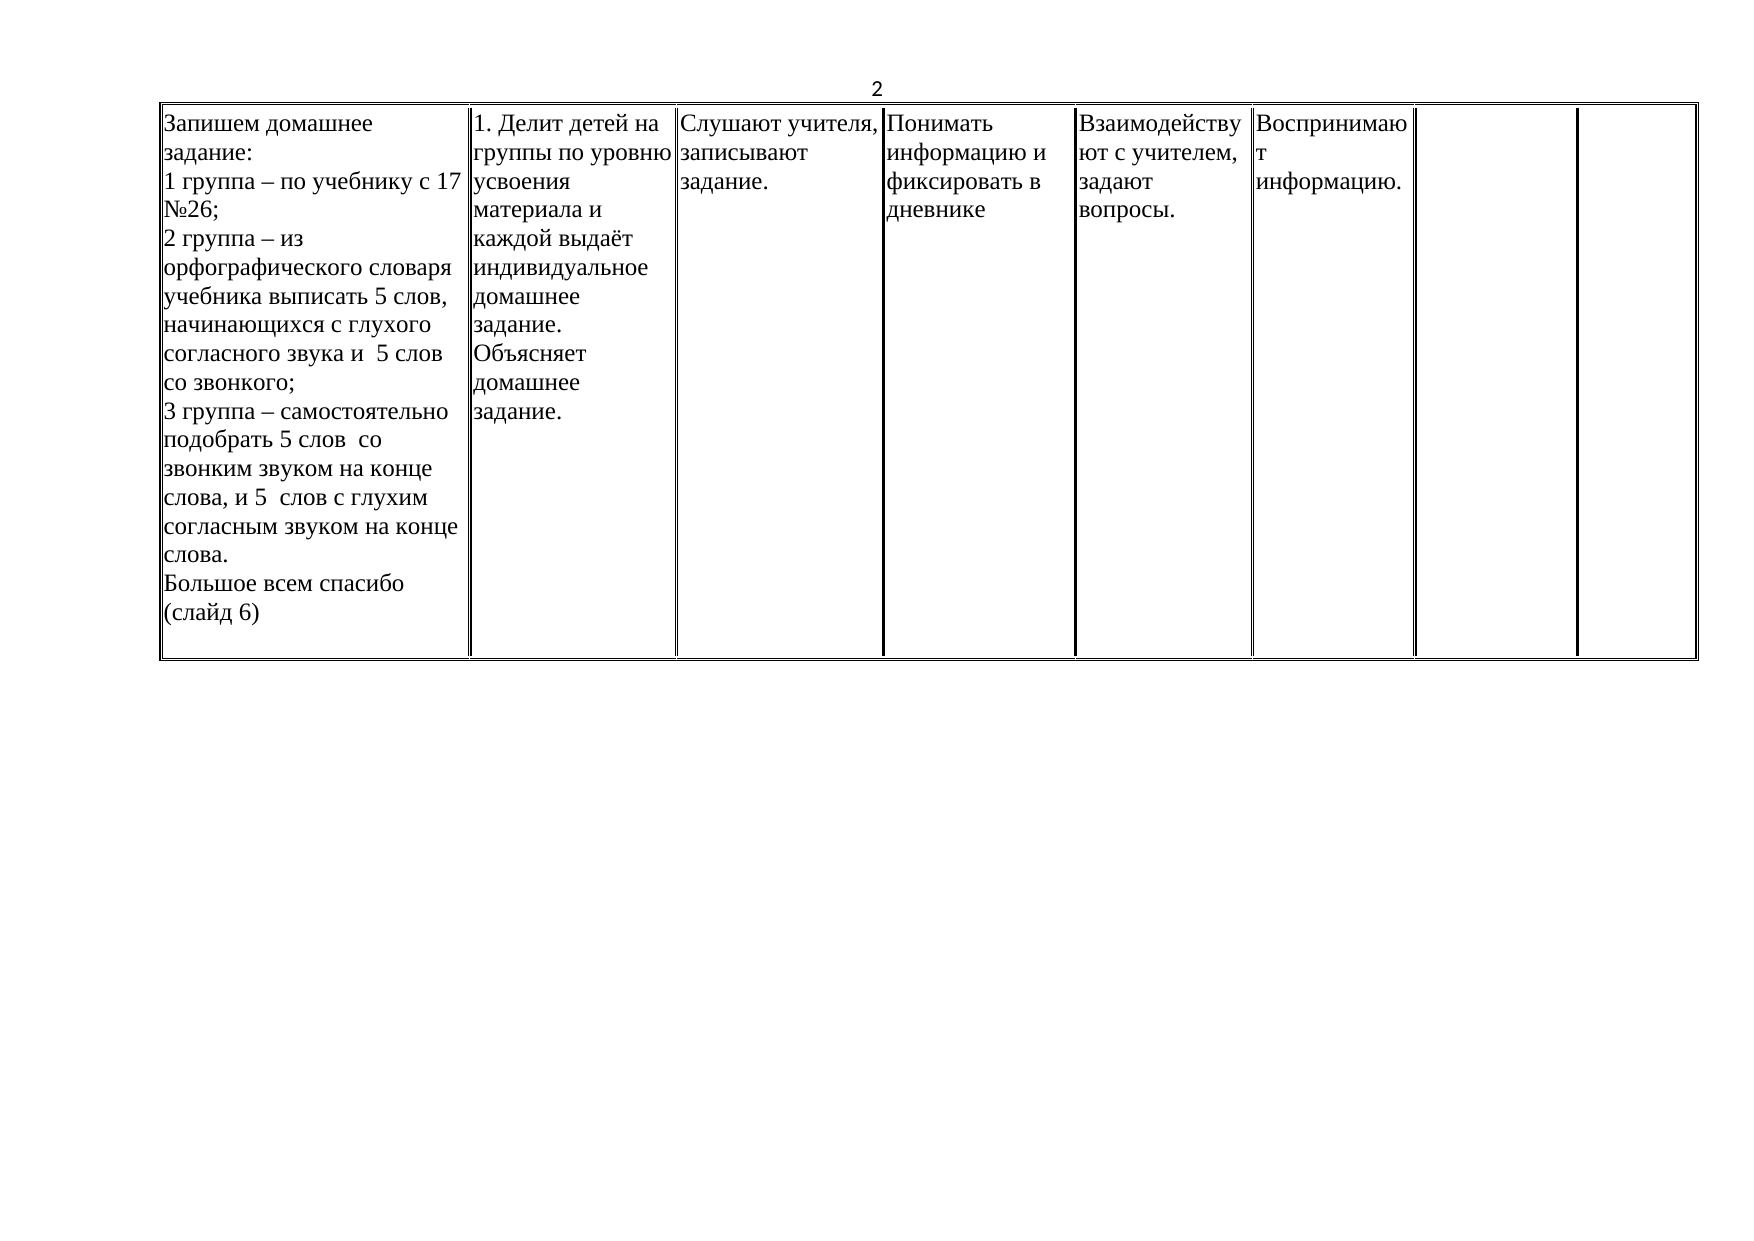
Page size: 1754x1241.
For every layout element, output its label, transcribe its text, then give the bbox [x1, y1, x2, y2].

table_cell 1. Делит детей на группы по уровню усвоения материала и каждой выдаёт индивидуальное домашнее задание. Объясняет домашнее задание. [470, 105, 677, 658]
table_cell Слушают учителя, записывают задание. [677, 105, 883, 658]
table_cell Понимать информацию и фиксировать в дневнике [883, 105, 1075, 658]
table_cell Взаимодействуют с учителем, задают вопросы. [1075, 105, 1252, 658]
table_cell Воспринимают информацию. [1253, 103, 1415, 658]
table_cell Запишем домашнее задание: 1 группа – по учебнику с 17 №26; 2 группа – из орфографического словаря учебника выписать 5 слов, начинающихся с глухого согласного звука и 5 слов со звонкого; 3 группа – самостоятельно подобрать 5 слов со звонким звуком на конце слова, и 5 слов с глухим согласным звуком на конце слова. Большое всем спасибо (слайд 6) [161, 103, 470, 658]
table_cell [1415, 105, 1577, 658]
table_cell [1577, 105, 1695, 658]
